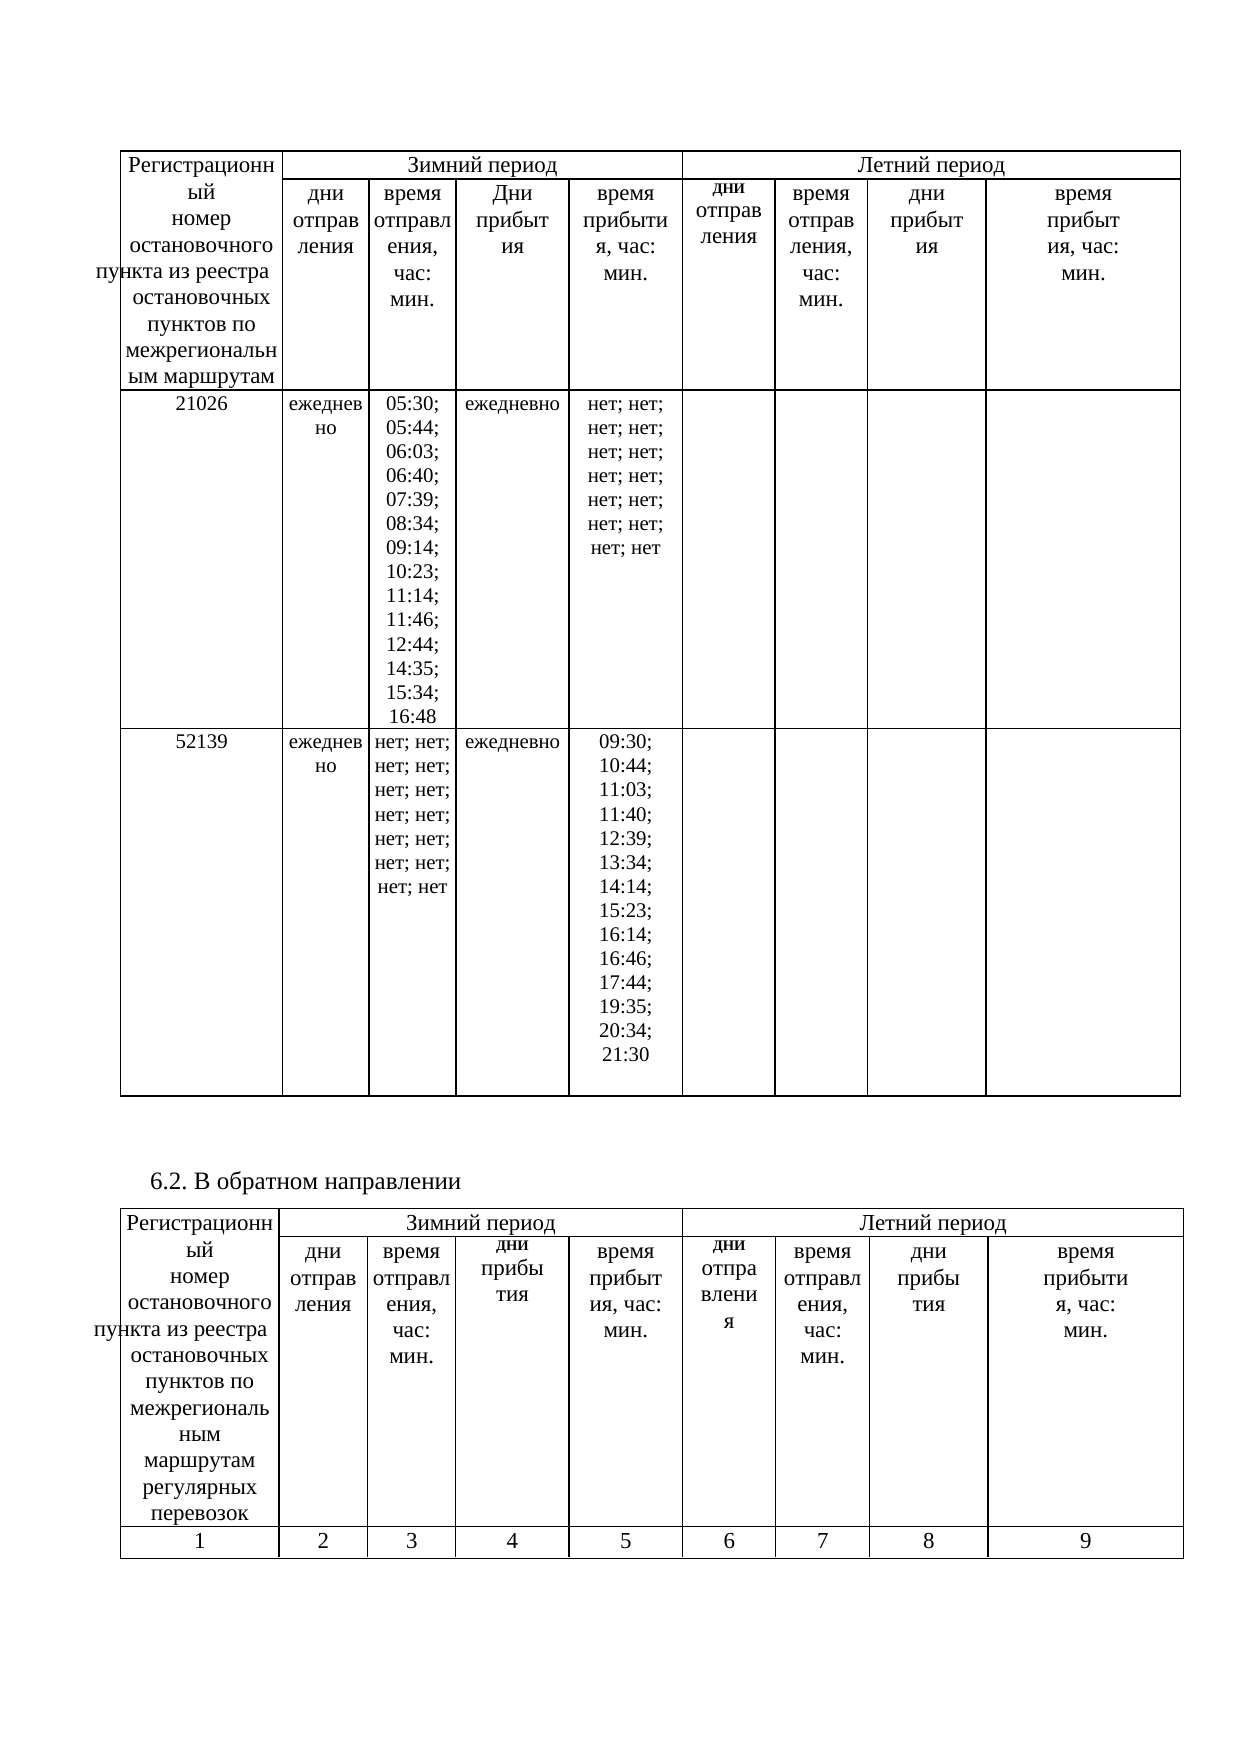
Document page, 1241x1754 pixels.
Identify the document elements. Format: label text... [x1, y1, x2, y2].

table_cell дни прибы тия [870, 1237, 987, 1526]
table_cell [868, 729, 985, 1095]
table_cell 4 [456, 1527, 568, 1557]
table_cell дни отправ ления [283, 180, 368, 389]
table_cell ДНИ отпра влени я [683, 1237, 775, 1526]
table_cell 05:30; 05:44; 06:03; 06:40; 07:39; 08:34; 09:14; 10:23; 11:14; 11:46; 12:44; 14:35; 15:34; 16:48 [370, 391, 455, 728]
table_cell ежедневно [457, 391, 568, 728]
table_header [121, 1209, 278, 1526]
table_cell 7 [776, 1527, 869, 1557]
table_cell 8 [870, 1527, 987, 1557]
table_cell время отправ ления, час: мин. [776, 180, 867, 389]
table_cell время отправл ения, час: мин. [370, 180, 455, 389]
table_cell ежедневно [283, 391, 368, 728]
table_cell время прибыти я, час: мин. [570, 180, 682, 389]
table_cell время прибыт ия, час: мин. [570, 1237, 682, 1526]
table_cell [987, 729, 1180, 1095]
table_cell 9 [989, 1527, 1183, 1557]
table_cell нет; нет; нет; нет; нет; нет; нет; нет; нет; нет; нет; нет; нет; нет [370, 729, 455, 1095]
table_cell время отправл ения, час: мин. [776, 1237, 869, 1526]
table_cell нет; нет; нет; нет; нет; нет; нет; нет; нет; нет; нет; нет; нет; нет [570, 391, 682, 728]
table_header Летний период [683, 1209, 1183, 1236]
table_cell [683, 391, 774, 728]
table_cell 21026 [121, 391, 282, 728]
table_cell 09:30; 10:44; 11:03; 11:40; 12:39; 13:34; 14:14; 15:23; 16:14; 16:46; 17:44; 19:35; 20:34; 21:30 [570, 729, 682, 1095]
table_cell ДНИ прибы тия [456, 1237, 568, 1526]
table_cell [987, 391, 1180, 728]
table_cell ежедневно [457, 729, 568, 1095]
table_cell 1 [121, 1527, 278, 1557]
table_cell [776, 729, 867, 1095]
text 6.2. В обратном направлении [150, 1166, 1090, 1195]
table_cell время прибыти я, час: мин. [989, 1237, 1183, 1526]
table_header Летний период [683, 152, 1180, 178]
table_cell ежедневно [283, 729, 368, 1095]
table_header Зимний период [280, 1209, 682, 1236]
table_cell время отправл ения, час: мин. [368, 1237, 455, 1526]
table_cell [683, 729, 774, 1095]
table_cell дни прибыт ия [868, 180, 985, 389]
table_cell 6 [683, 1527, 775, 1557]
table_cell Дни прибыт ия [457, 180, 568, 389]
table_cell [776, 391, 867, 728]
table_cell 3 [368, 1527, 455, 1557]
table_cell дни отправ ления [280, 1237, 367, 1526]
table_cell 52139 [121, 729, 282, 1095]
table_cell [868, 391, 985, 728]
table_header Зимний период [283, 152, 682, 178]
table_cell 5 [570, 1527, 682, 1557]
table_cell время прибыт ия, час: мин. [987, 180, 1180, 389]
table_cell 2 [280, 1527, 367, 1557]
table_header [121, 152, 282, 389]
table_cell ДНИ отправ ления [683, 180, 774, 389]
